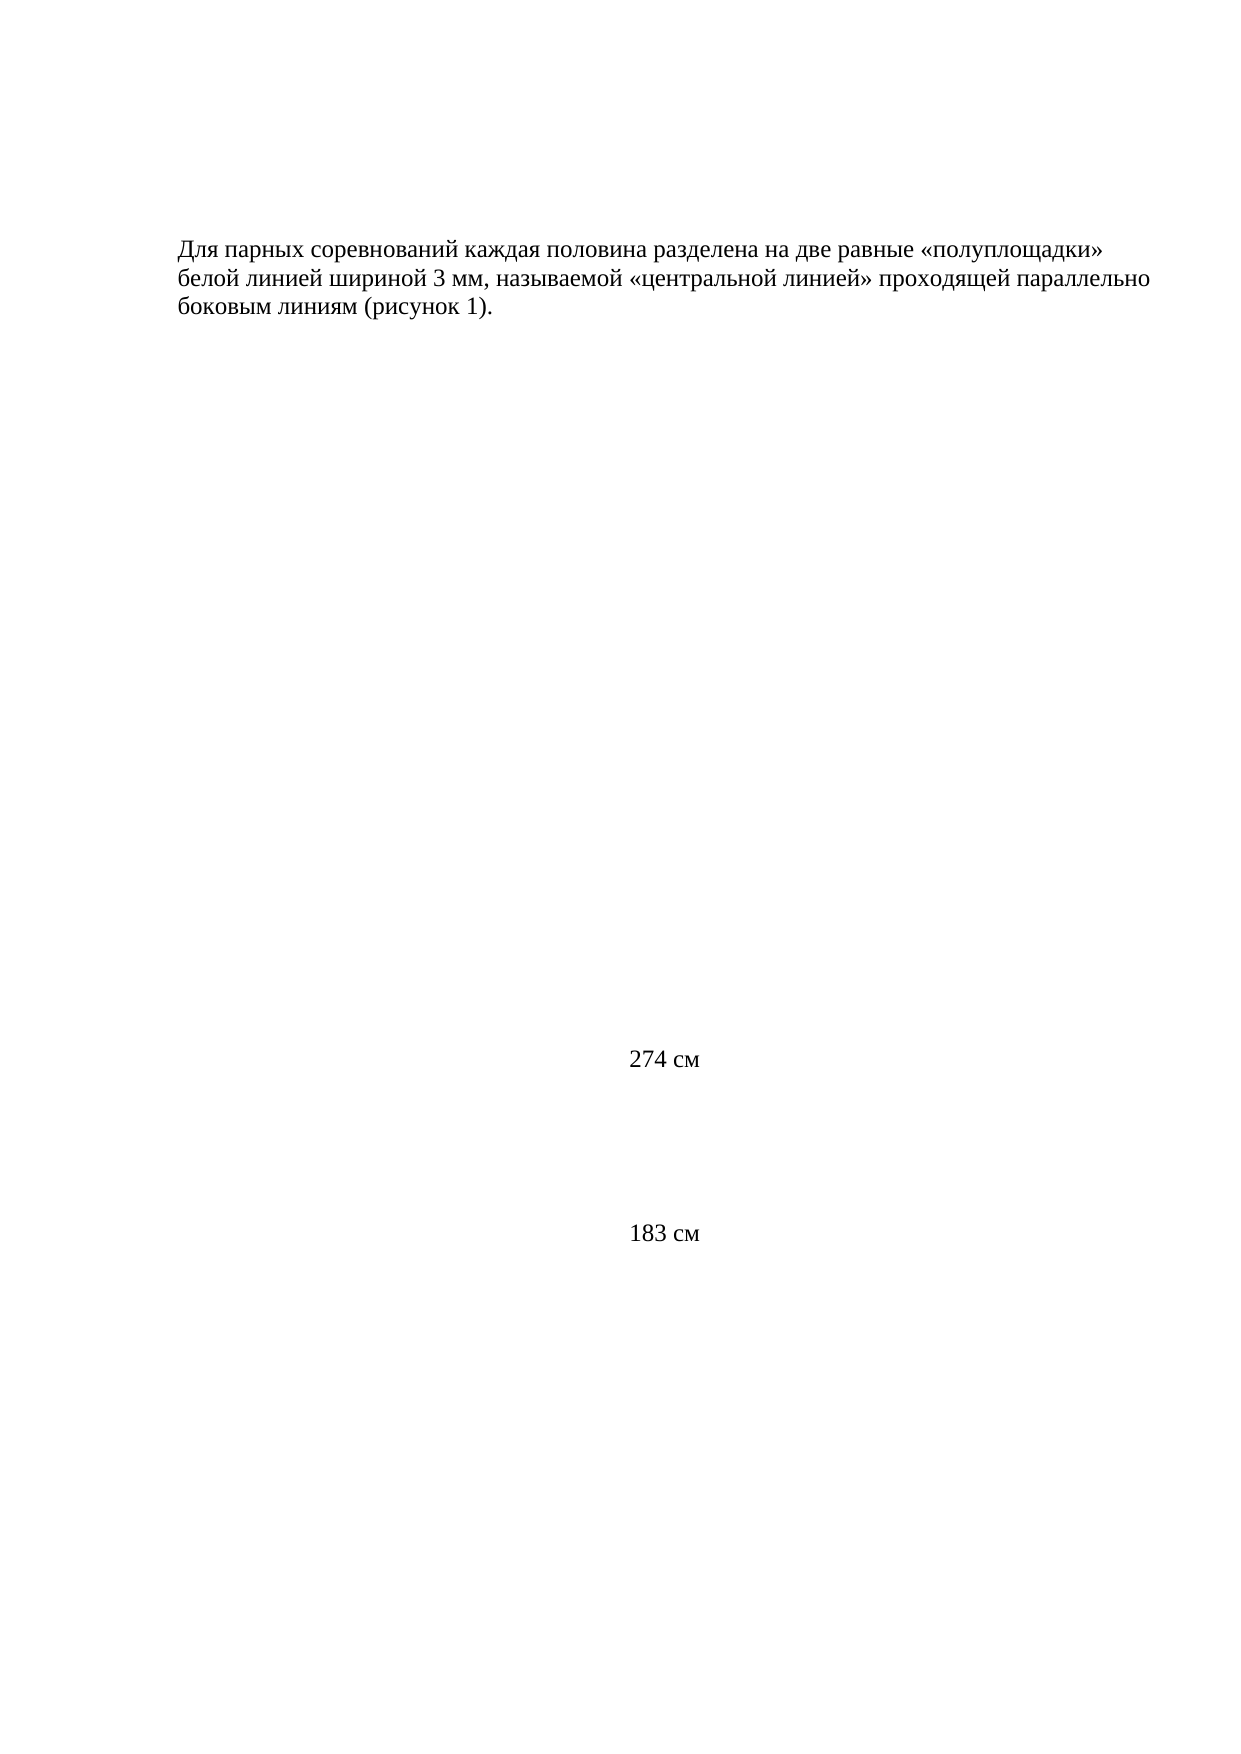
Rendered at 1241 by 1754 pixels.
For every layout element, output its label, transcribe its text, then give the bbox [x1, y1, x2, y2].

text Для парных соревнований каждая половина разделена на две равные «полуплощадки» белой линией шириной 3 мм, называемой «центральной линией» проходящей параллельно боковым линиям (рисунок 1). [177, 234, 1152, 320]
text 274 см [177, 1044, 1152, 1073]
text 183 см [177, 1218, 1152, 1247]
